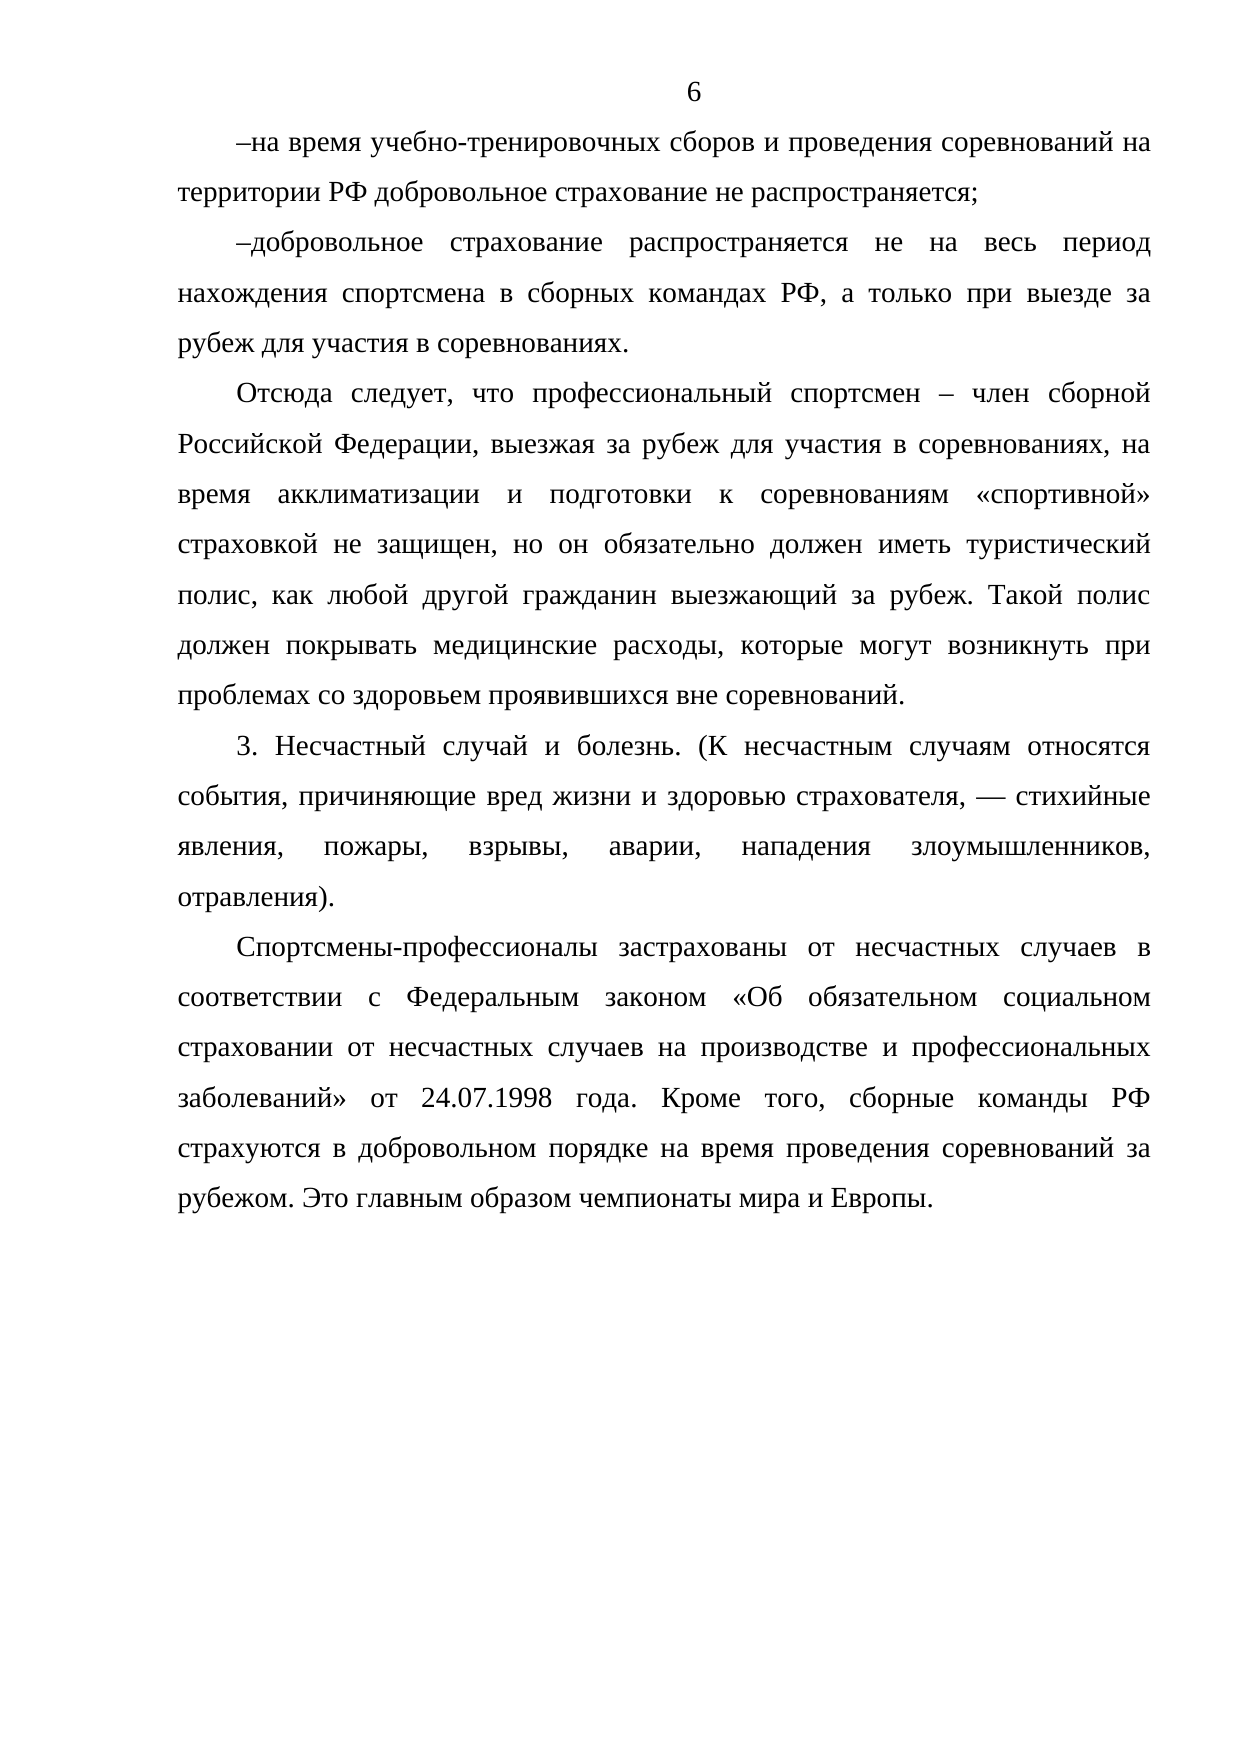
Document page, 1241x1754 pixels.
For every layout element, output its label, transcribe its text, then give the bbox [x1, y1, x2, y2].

text Спортсмены-профессионалы застрахованы от несчастных случаев в соответствии с Федеральным законом «Об обязательном социальном страховании от несчастных случаев на производстве и профессиональных заболеваний» от 24.07.1998 года. Кроме того, сборные команды РФ страхуются в добровольном порядке на время проведения соревнований за рубежом. Это главным образом чемпионаты мира и Европы. [177, 929, 1152, 1214]
text 3. Несчастный случай и болезнь. (К несчастным случаям относятся события, причиняющие вред жизни и здоровью страхователя, — стихийные явления, пожары, взрывы, аварии, нападения злоумышленников, отравления). [177, 728, 1152, 912]
text –добровольное страхование распространяется не на весь период нахождения спортсмена в сборных командах РФ, а только при выезде за рубеж для участия в соревнованиях. [177, 224, 1152, 359]
text Отсюда следует, что профессиональный спортсмен – член сборной Российской Федерации, выезжая за рубеж для участия в соревнованиях, на время акклиматизации и подготовки к соревнованиям «спортивной» страховкой не защищен, но он обязательно должен иметь туристический полис, как любой другой гражданин выезжающий за рубеж. Такой полис должен покрывать медицинские расходы, которые могут возникнуть при проблемах со здоровьем проявившихся вне соревнований. [177, 376, 1152, 711]
text –на время учебно-тренировочных сборов и проведения соревнований на территории РФ добровольное страхование не распространяется; [177, 124, 1152, 208]
